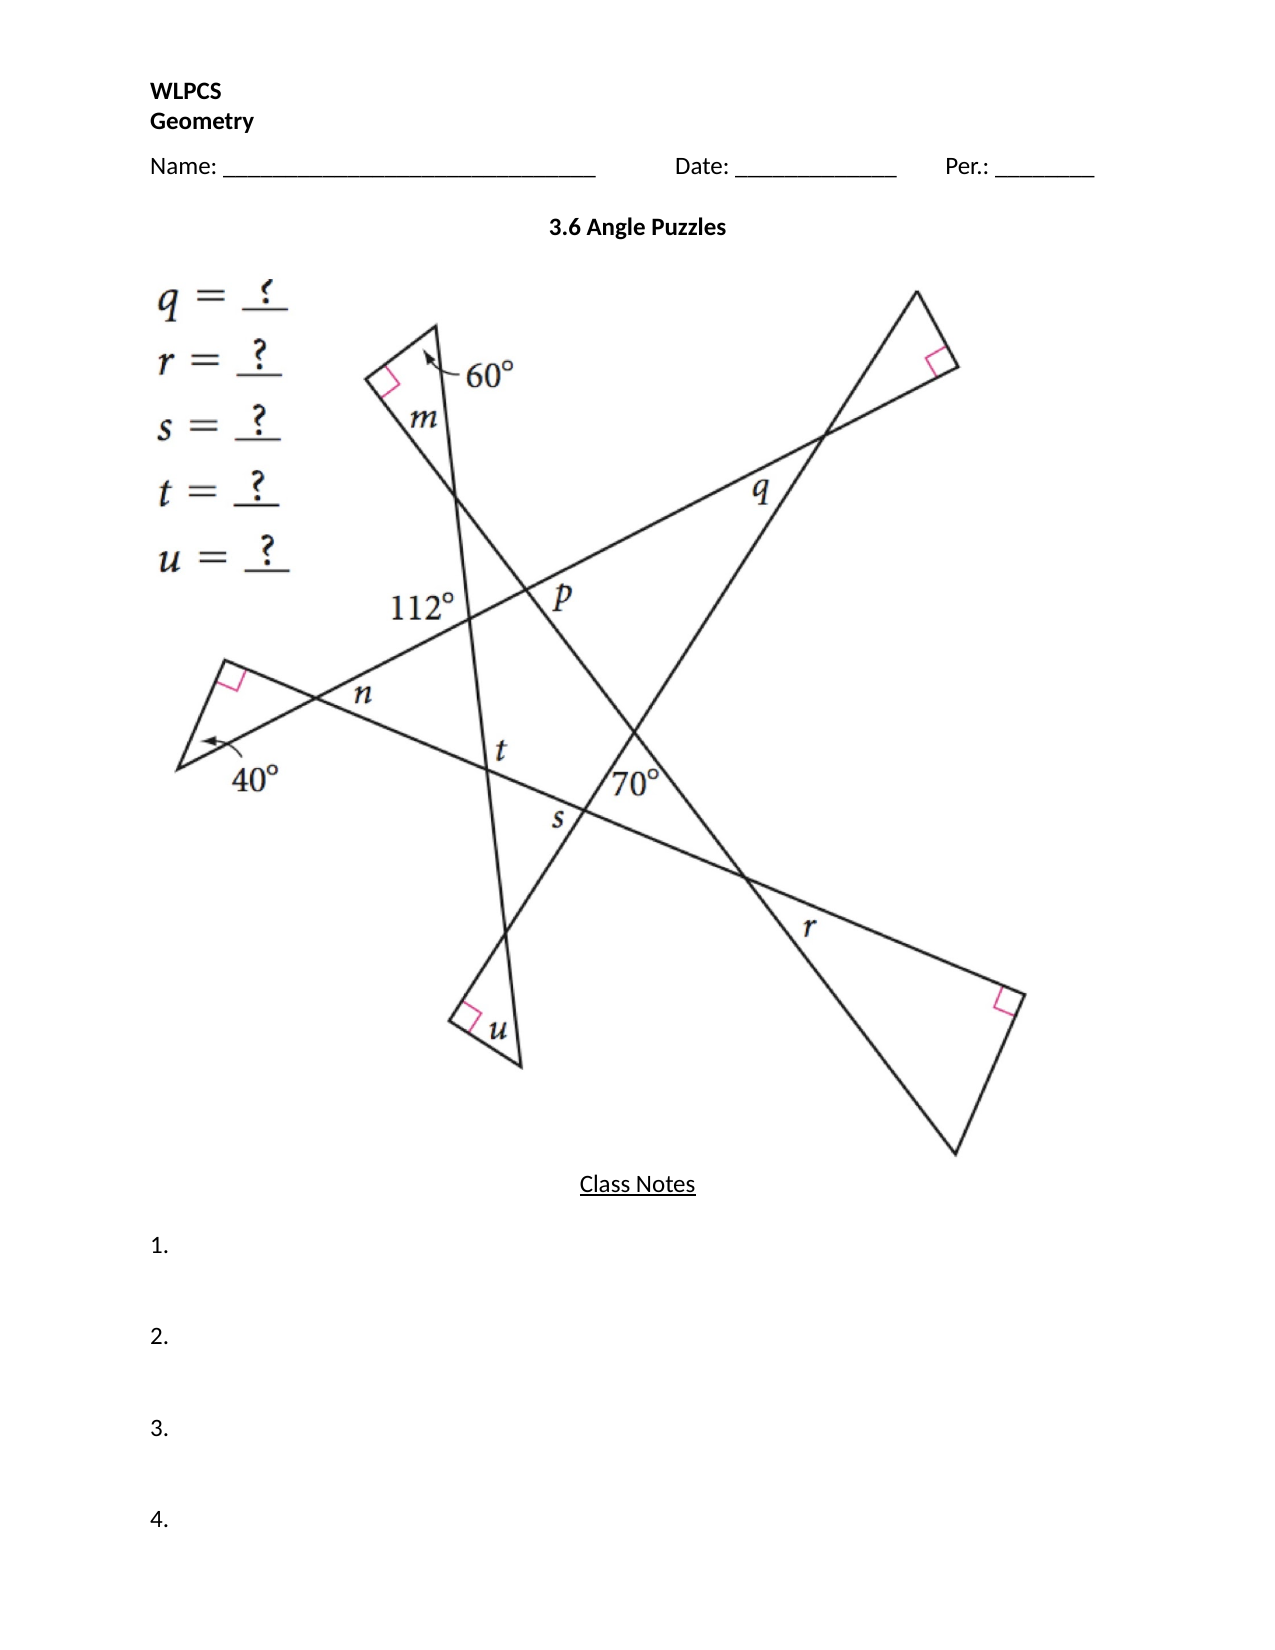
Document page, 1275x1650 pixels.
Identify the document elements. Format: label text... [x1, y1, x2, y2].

text 1. [150, 1229, 1125, 1259]
text Class Notes [150, 1168, 1125, 1198]
text 4. [150, 1504, 1125, 1534]
text 2. [150, 1321, 1125, 1351]
text Name: ______________________________ Date: _____________ Per.: ________ [150, 150, 1125, 181]
text 3. [150, 1412, 1125, 1443]
text 3.6 Angle Puzzles [150, 211, 1125, 242]
picture [155, 272, 1028, 1168]
